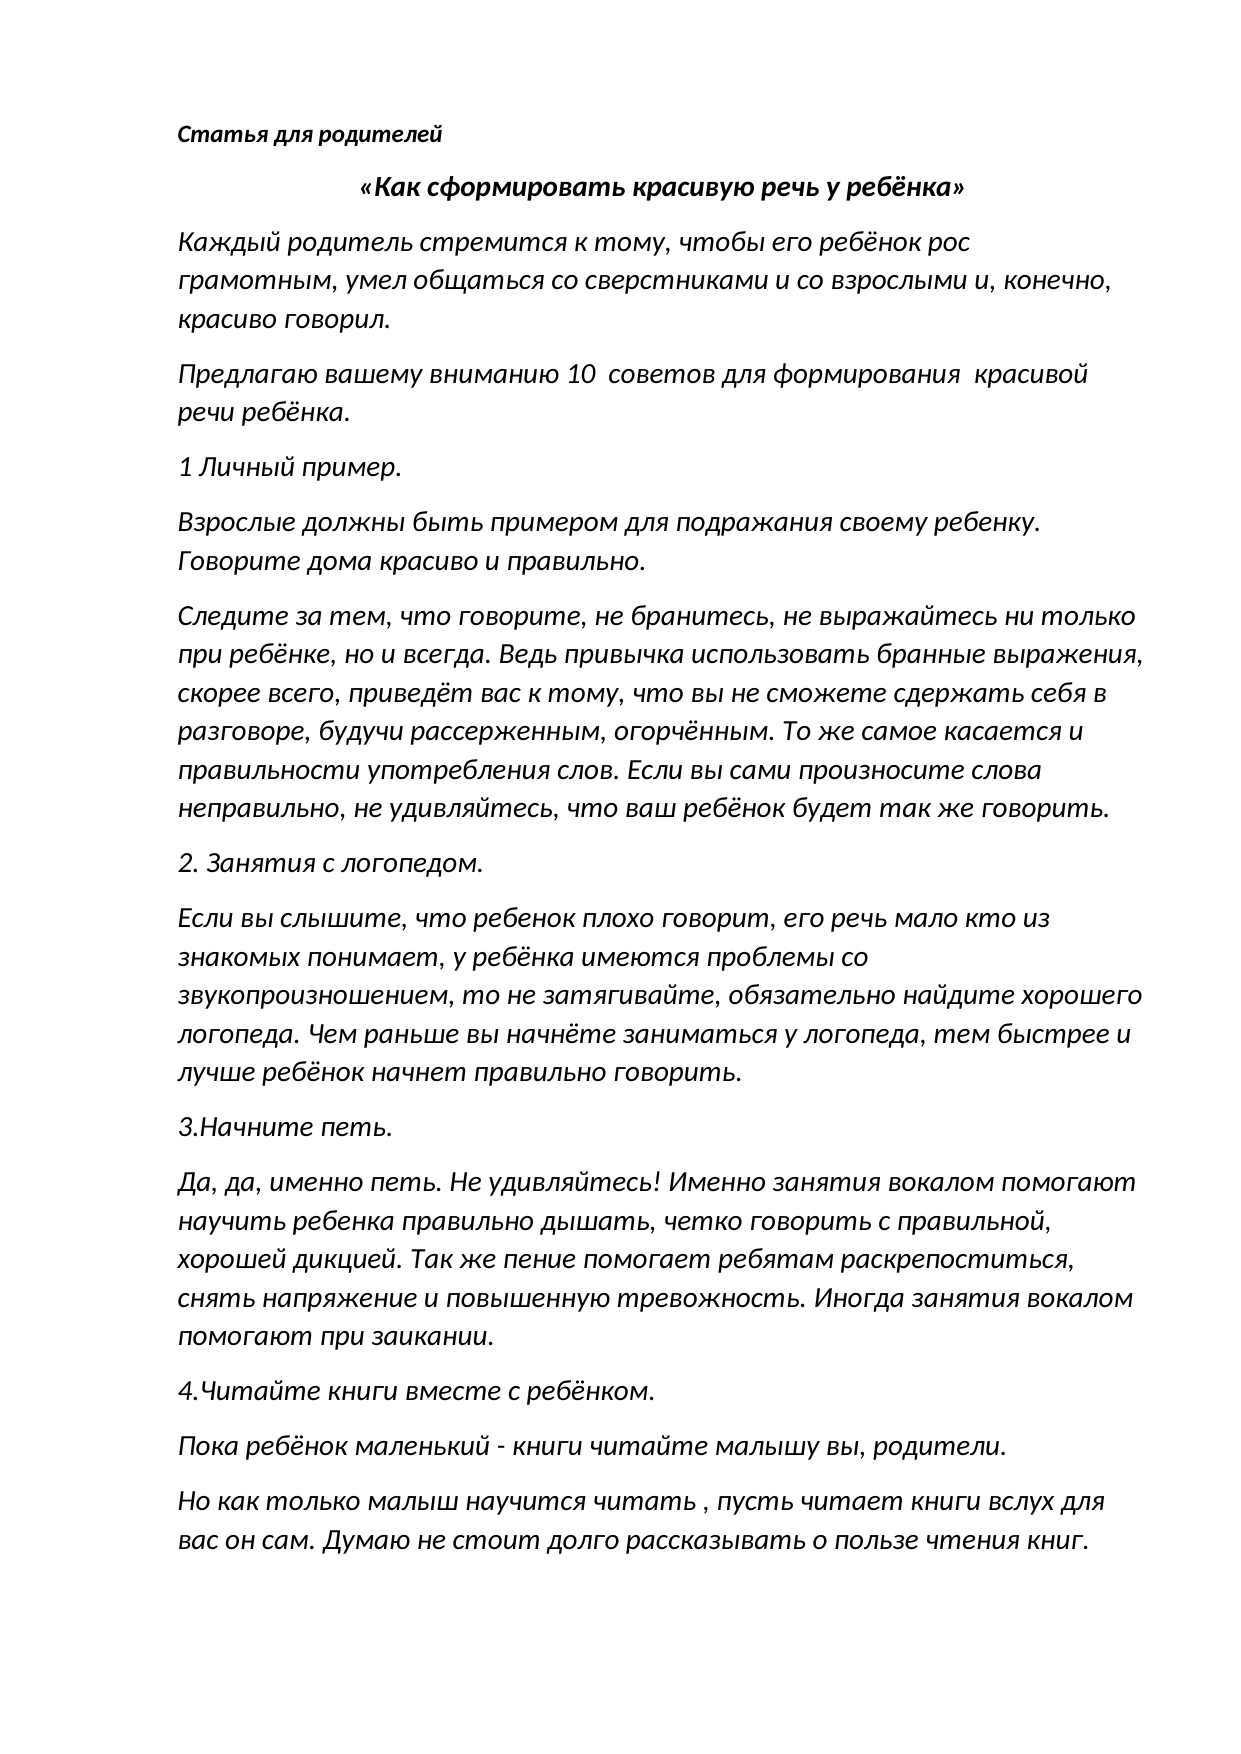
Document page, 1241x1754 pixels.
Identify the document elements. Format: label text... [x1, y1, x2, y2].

text Взрослые должны быть примером для подражания своему ребенку. Говорите дома красиво и правильно. [177, 503, 1152, 577]
text Если вы слышите, что ребенок плохо говорит, его речь мало кто из знакомых понимает, у ребёнка имеются проблемы со звукопроизношением, то не затягивайте, обязательно найдите хорошего логопеда. Чем раньше вы начнёте заниматься у логопеда, тем быстрее и лучше ребёнок начнет правильно говорить. [177, 899, 1152, 1089]
text Пока ребёнок маленький - книги читайте малышу вы, родители. [177, 1427, 1152, 1463]
text Но как только малыш научится читать , пусть читает книги вслух для вас он сам. Думаю не стоит долго рассказывать о пользе чтения книг. [177, 1482, 1152, 1556]
text 4.Читайте книги вместе с ребёнком. [177, 1372, 1152, 1408]
text «Как сформировать красивую речь у ребёнка» [177, 168, 1152, 203]
text Статья для родителей [177, 118, 1152, 149]
text Следите за тем, что говорите, не бранитесь, не выражайтесь ни только при ребёнке, но и всегда. Ведь привычка использовать бранные выражения, скорее всего, приведёт вас к тому, что вы не сможете сдержать себя в разговоре, будучи рассерженным, огорчённым. То же самое касается и правильности употребления слов. Если вы сами произносите слова неправильно, не удивляйтесь, что ваш ребёнок будет так же говорить. [177, 597, 1152, 825]
text Да, да, именно петь. Не удивляйтесь! Именно занятия вокалом помогают научить ребенка правильно дышать, четко говорить с правильной, хорошей дикцией. Так же пение помогает ребятам раскрепоститься, снять напряжение и повышенную тревожность. Иногда занятия вокалом помогают при заикании. [177, 1163, 1152, 1353]
text 3.Начните петь. [177, 1108, 1152, 1144]
text 2. Занятия с логопедом. [177, 844, 1152, 880]
text Предлагаю вашему вниманию 10 советов для формирования красивой речи ребёнка. [177, 355, 1152, 429]
text Каждый родитель стремится к тому, чтобы его ребёнок рос грамотным, умел общаться со сверстниками и со взрослыми и, конечно, красиво говорил. [177, 223, 1152, 335]
text 1 Личный пример. [177, 448, 1152, 484]
